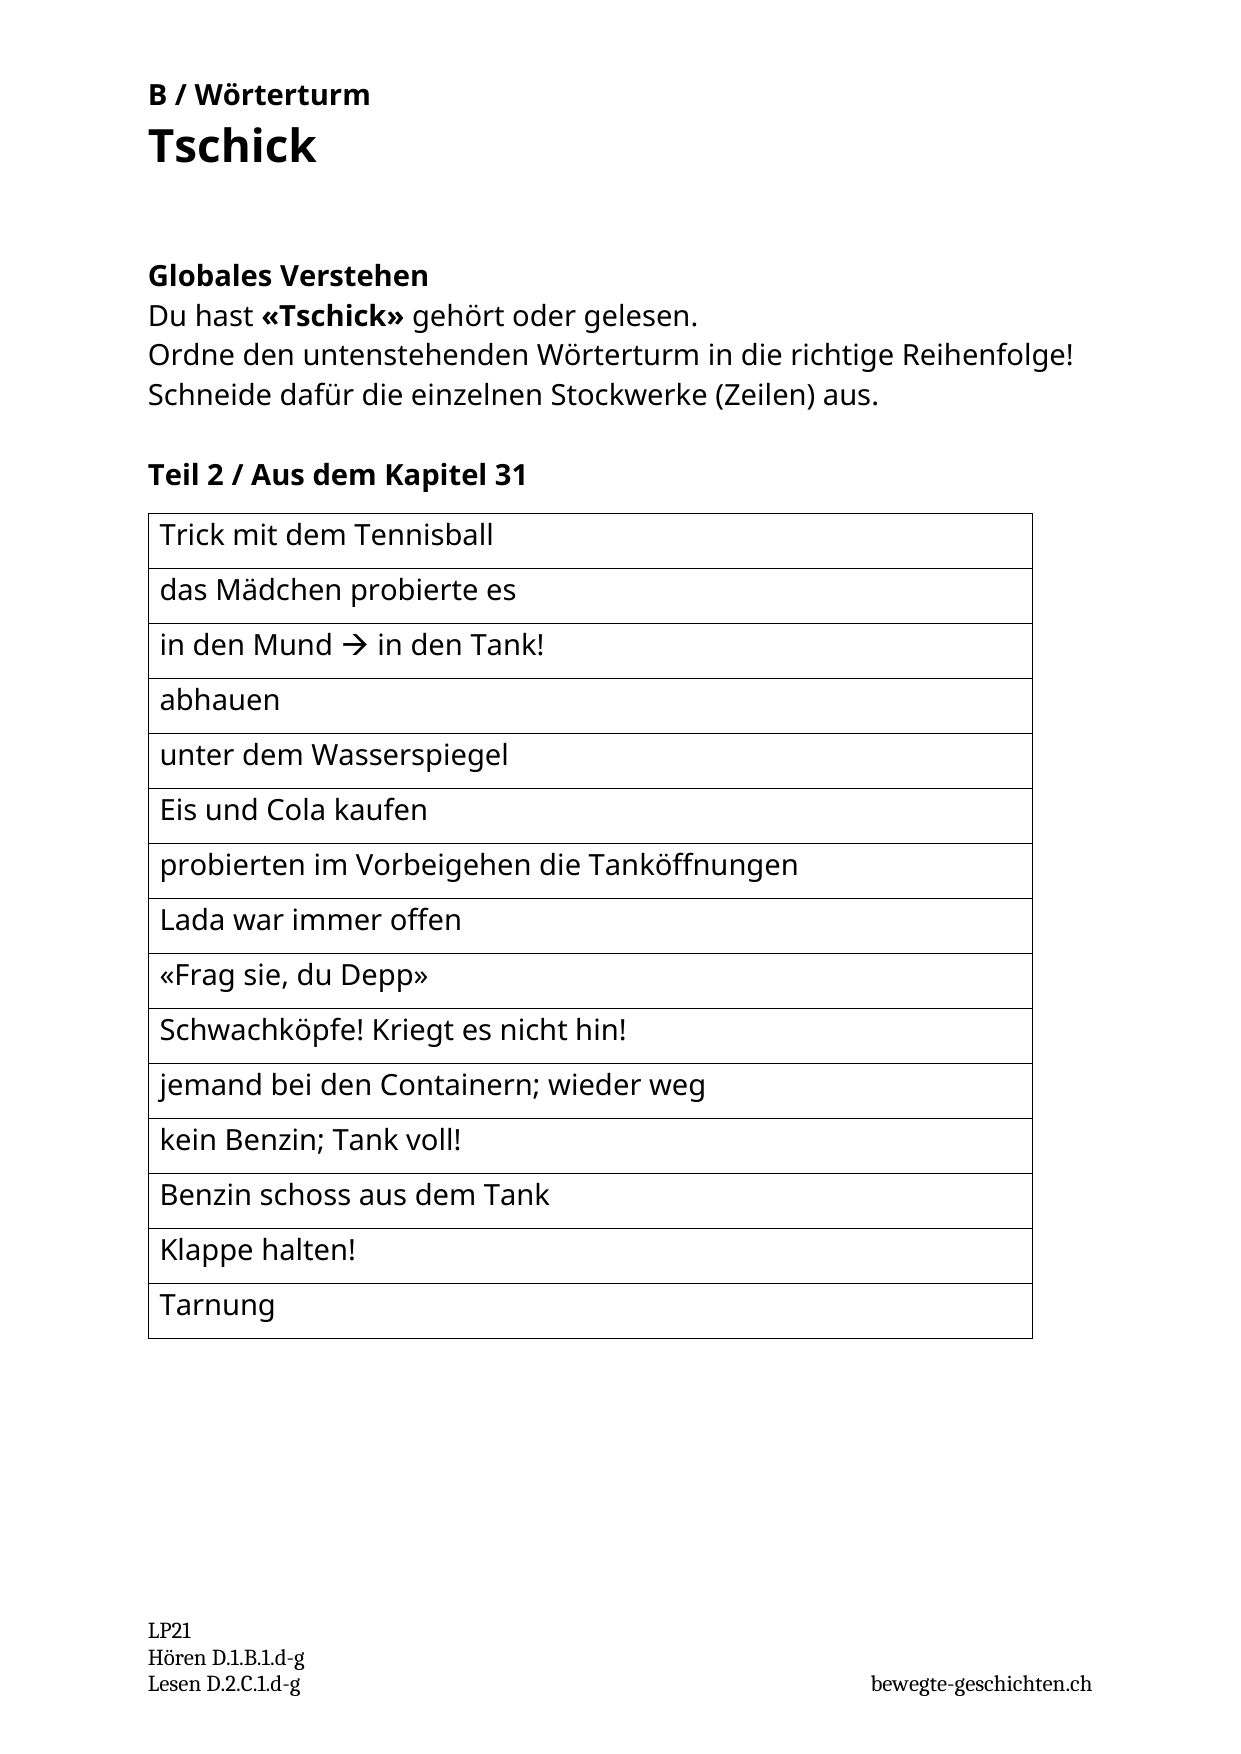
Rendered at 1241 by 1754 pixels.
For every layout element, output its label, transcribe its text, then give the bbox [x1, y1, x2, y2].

text Globales Verstehen [148, 255, 1093, 295]
text B / Wörterturm [148, 74, 1093, 113]
table_cell probierten im Vorbeigehen die Tanköffnungen [149, 844, 1032, 898]
table_cell Klappe halten! [149, 1229, 1032, 1283]
table_cell jemand bei den Containern; wieder weg [149, 1064, 1032, 1118]
table_cell Schwachköpfe! Kriegt es nicht hin! [149, 1009, 1032, 1063]
text Ordne den untenstehenden Wörterturm in die richtige Reihenfolge! [148, 335, 1093, 374]
text Du hast «Tschick» gehört oder gelesen. [148, 295, 1093, 335]
table_header Trick mit dem Tennisball [149, 514, 1032, 568]
table_cell kein Benzin; Tank voll! [149, 1119, 1032, 1173]
table_cell Lada war immer offen [149, 899, 1032, 953]
table_cell Tarnung [149, 1284, 1032, 1338]
table_cell Eis und Cola kaufen [149, 789, 1032, 843]
text Schneide dafür die einzelnen Stockwerke (Zeilen) aus. [148, 374, 1093, 414]
table_cell in den Mund in den Tank! [149, 624, 1032, 678]
text Tschick [148, 113, 1093, 176]
table_cell Benzin schoss aus dem Tank [149, 1174, 1032, 1228]
table_cell abhauen [149, 679, 1032, 733]
text Teil 2 / Aus dem Kapitel 31 [148, 454, 1093, 493]
table_cell unter dem Wasserspiegel [149, 734, 1032, 788]
table_cell «Frag sie, du Depp» [149, 954, 1032, 1008]
table_cell das Mädchen probierte es [149, 569, 1032, 623]
